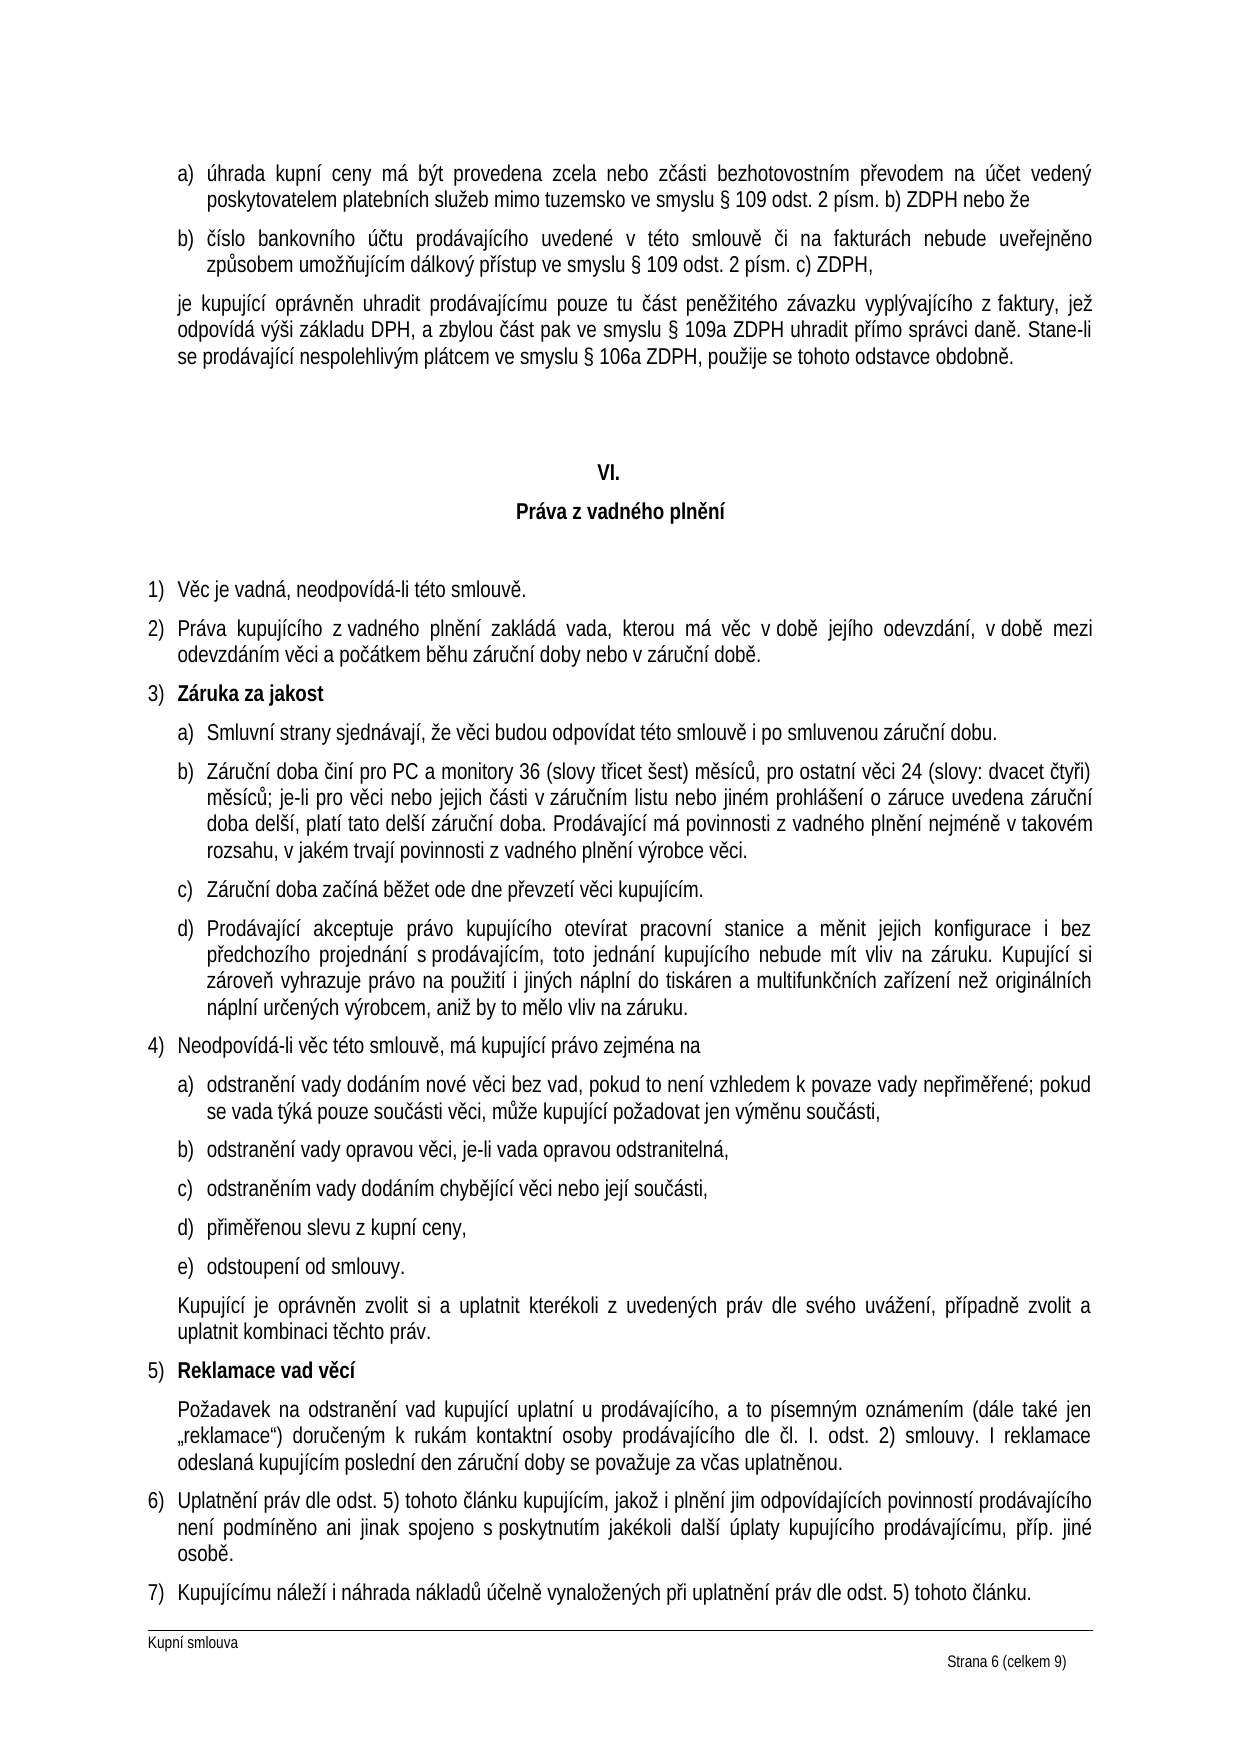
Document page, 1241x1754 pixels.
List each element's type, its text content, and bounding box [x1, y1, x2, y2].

list úhrada kupní ceny má být provedena zcela nebo zčásti bezhotovostním převodem na účet vedený poskytovatelem platebních služeb mimo tuzemsko ve smyslu § 109 odst. 2 písm. b) ZDPH nebo že [177, 160, 1093, 212]
list odstraněním vady dodáním chybějící věci nebo její součásti, [177, 1175, 1093, 1202]
text Kupující je oprávněn zvolit si a uplatnit kterékoli z uvedených práv dle svého uvážení, případně zvolit a uplatnit kombinaci těchto práv. [177, 1292, 1093, 1344]
list Kupujícímu náleží i náhrada nákladů účelně vynaložených při uplatnění práv dle odst. 5) tohoto článku. [148, 1579, 1093, 1605]
text Práva z vadného plnění [148, 498, 1093, 524]
list Prodávající akceptuje právo kupujícího otevírat pracovní stanice a měnit jejich konfigurace i bez předchozího projednání s prodávajícím, toto jednání kupujícího nebude mít vliv na záruku. Kupující si zároveň vyhrazuje právo na použití i jiných náplní do tiskáren a multifunkčních zařízení než originálních náplní určených výrobcem, aniž by to mělo vliv na záruku. [177, 914, 1093, 1020]
list Záruční doba začíná běžet ode dne převzetí věci kupujícím. [177, 876, 1093, 902]
text Požadavek na odstranění vad kupující uplatní u prodávajícího, a to písemným oznámením (dále také jen „reklamace“) doručeným k rukám kontaktní osoby prodávajícího dle čl. I. odst. 2) smlouvy. I reklamace odeslaná kupujícím poslední den záruční doby se považuje za včas uplatněnou. [177, 1396, 1093, 1475]
list Záruka za jakost [148, 680, 1093, 706]
list Neodpovídá-li věc této smlouvě, má kupující právo zejména na [148, 1032, 1093, 1059]
list odstoupení od smlouvy. [177, 1253, 1093, 1279]
list Reklamace vad věcí [148, 1357, 1093, 1383]
list odstranění vady opravou věci, je-li vada opravou odstranitelná, [177, 1136, 1093, 1163]
list Práva kupujícího z vadného plnění zakládá vada, kterou má věc v době jejího odevzdání, v době mezi odevzdáním věci a počátkem běhu záruční doby nebo v záruční době. [148, 615, 1093, 667]
list přiměřenou slevu z kupní ceny, [177, 1214, 1093, 1241]
list odstranění vady dodáním nové věci bez vad, pokud to není vzhledem k povaze vady nepřiměřené; pokud se vada týká pouze součásti věci, může kupující požadovat jen výměnu součásti, [177, 1071, 1093, 1124]
text je kupující oprávněn uhradit prodávajícímu pouze tu část peněžitého závazku vyplývajícího z faktury, jež odpovídá výši základu DPH, a zbylou část pak ve smyslu § 109a ZDPH uhradit přímo správci daně. Stane-li se prodávající nespolehlivým plátcem ve smyslu § 106a ZDPH, použije se tohoto odstavce obdobně. [177, 290, 1093, 369]
list Záruční doba činí pro PC a monitory 36 (slovy třicet šest) měsíců, pro ostatní věci 24 (slovy: dvacet čtyři) měsíců; je-li pro věci nebo jejich části v záručním listu nebo jiném prohlášení o záruce uvedena záruční doba delší, platí tato delší záruční doba. Prodávající má povinnosti z vadného plnění nejméně v takovém rozsahu, v jakém trvají povinnosti z vadného plnění výrobce věci. [177, 758, 1093, 863]
list číslo bankovního účtu prodávajícího uvedené v této smlouvě či na fakturách nebude uveřejněno způsobem umožňujícím dálkový přístup ve smyslu § 109 odst. 2 písm. c) ZDPH, [177, 225, 1093, 278]
list Uplatnění práv dle odst. 5) tohoto článku kupujícím, jakož i plnění jim odpovídajících povinností prodávajícího není podmíněno ani jinak spojeno s poskytnutím jakékoli další úplaty kupujícího prodávajícímu, příp. jiné osobě. [148, 1487, 1093, 1567]
list Věc je vadná, neodpovídá-li této smlouvě. [148, 576, 1093, 602]
list Smluvní strany sjednávají, že věci budou odpovídat této smlouvě i po smluvenou záruční dobu. [177, 719, 1093, 745]
